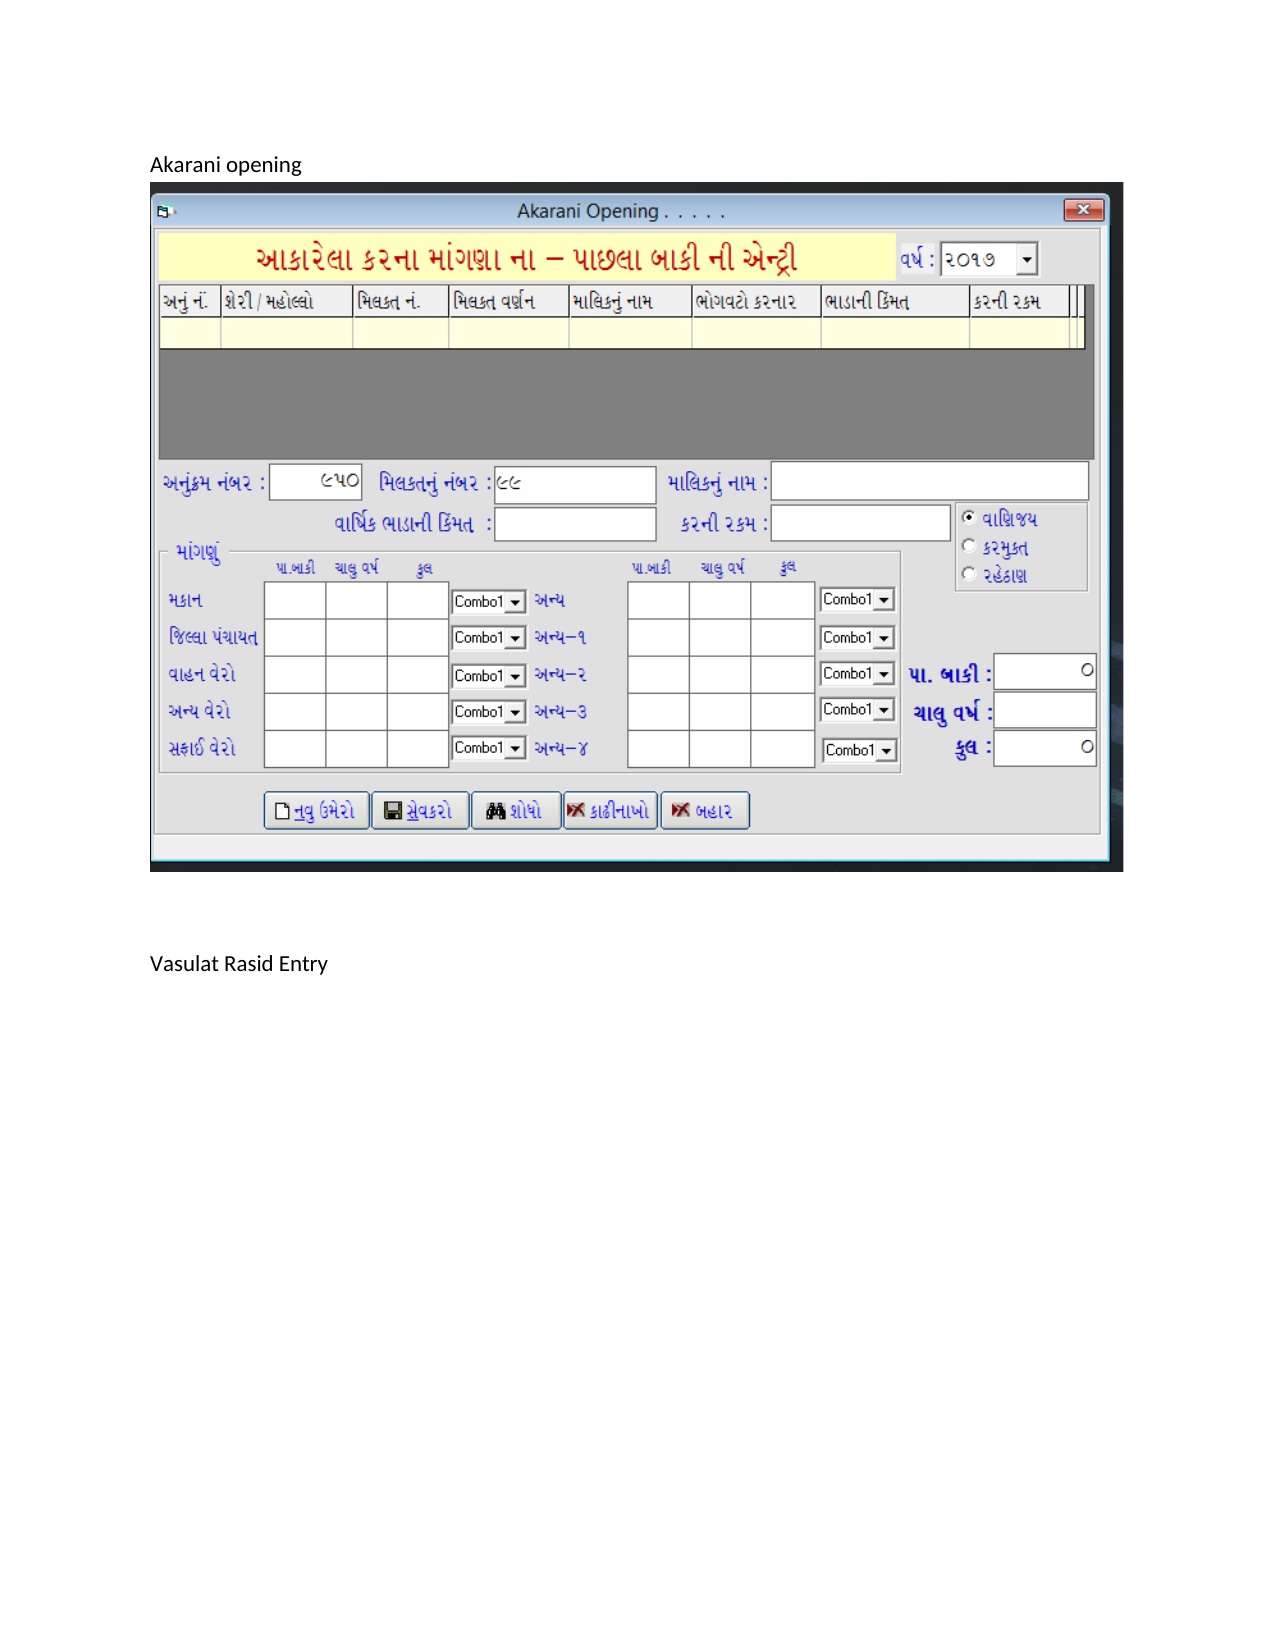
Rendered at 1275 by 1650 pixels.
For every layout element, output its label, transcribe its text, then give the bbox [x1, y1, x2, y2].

text Vasulat Rasid Entry [150, 949, 1125, 977]
picture [150, 182, 1124, 872]
